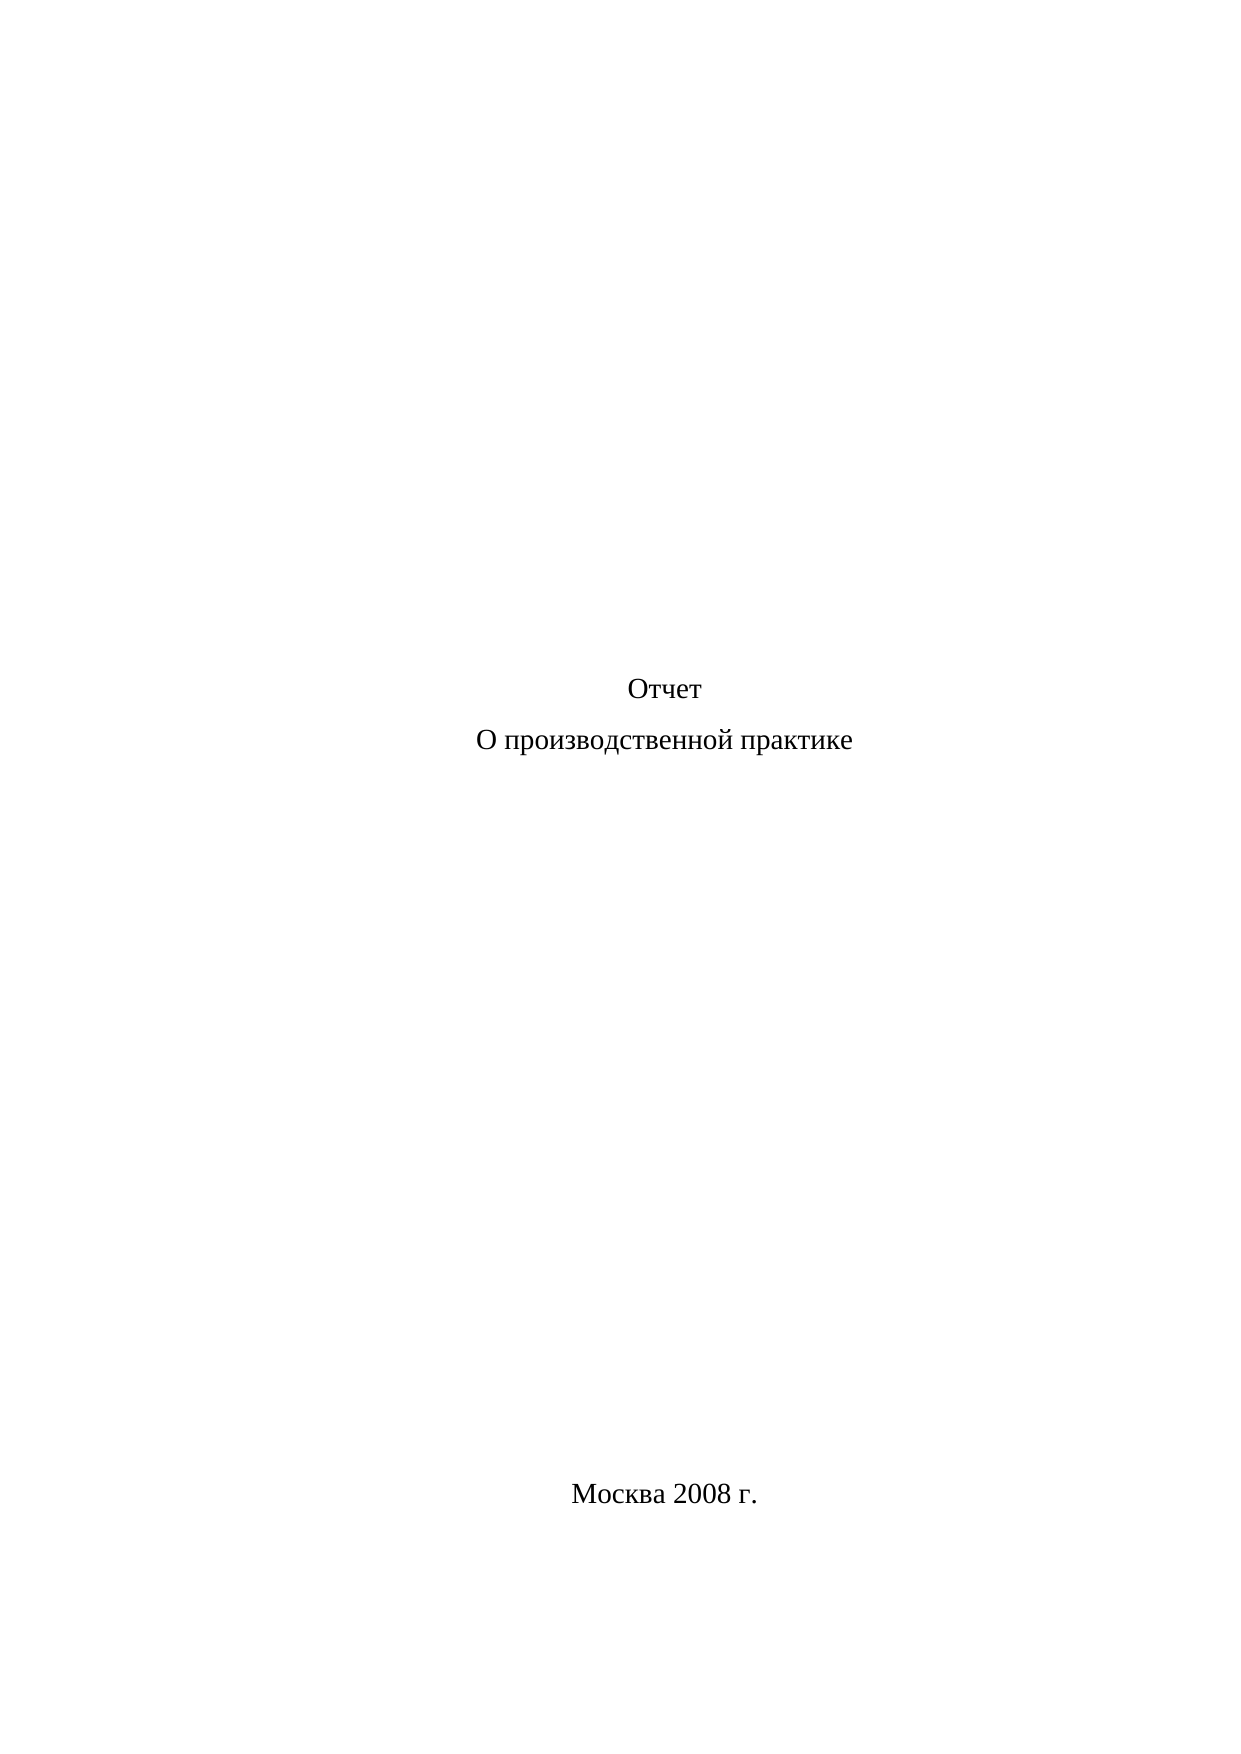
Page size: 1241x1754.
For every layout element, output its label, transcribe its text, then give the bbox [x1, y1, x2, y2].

text Отчет [177, 672, 1152, 705]
text О производственной практике [177, 722, 1152, 755]
text Москва 2008 г. [177, 1477, 1152, 1510]
